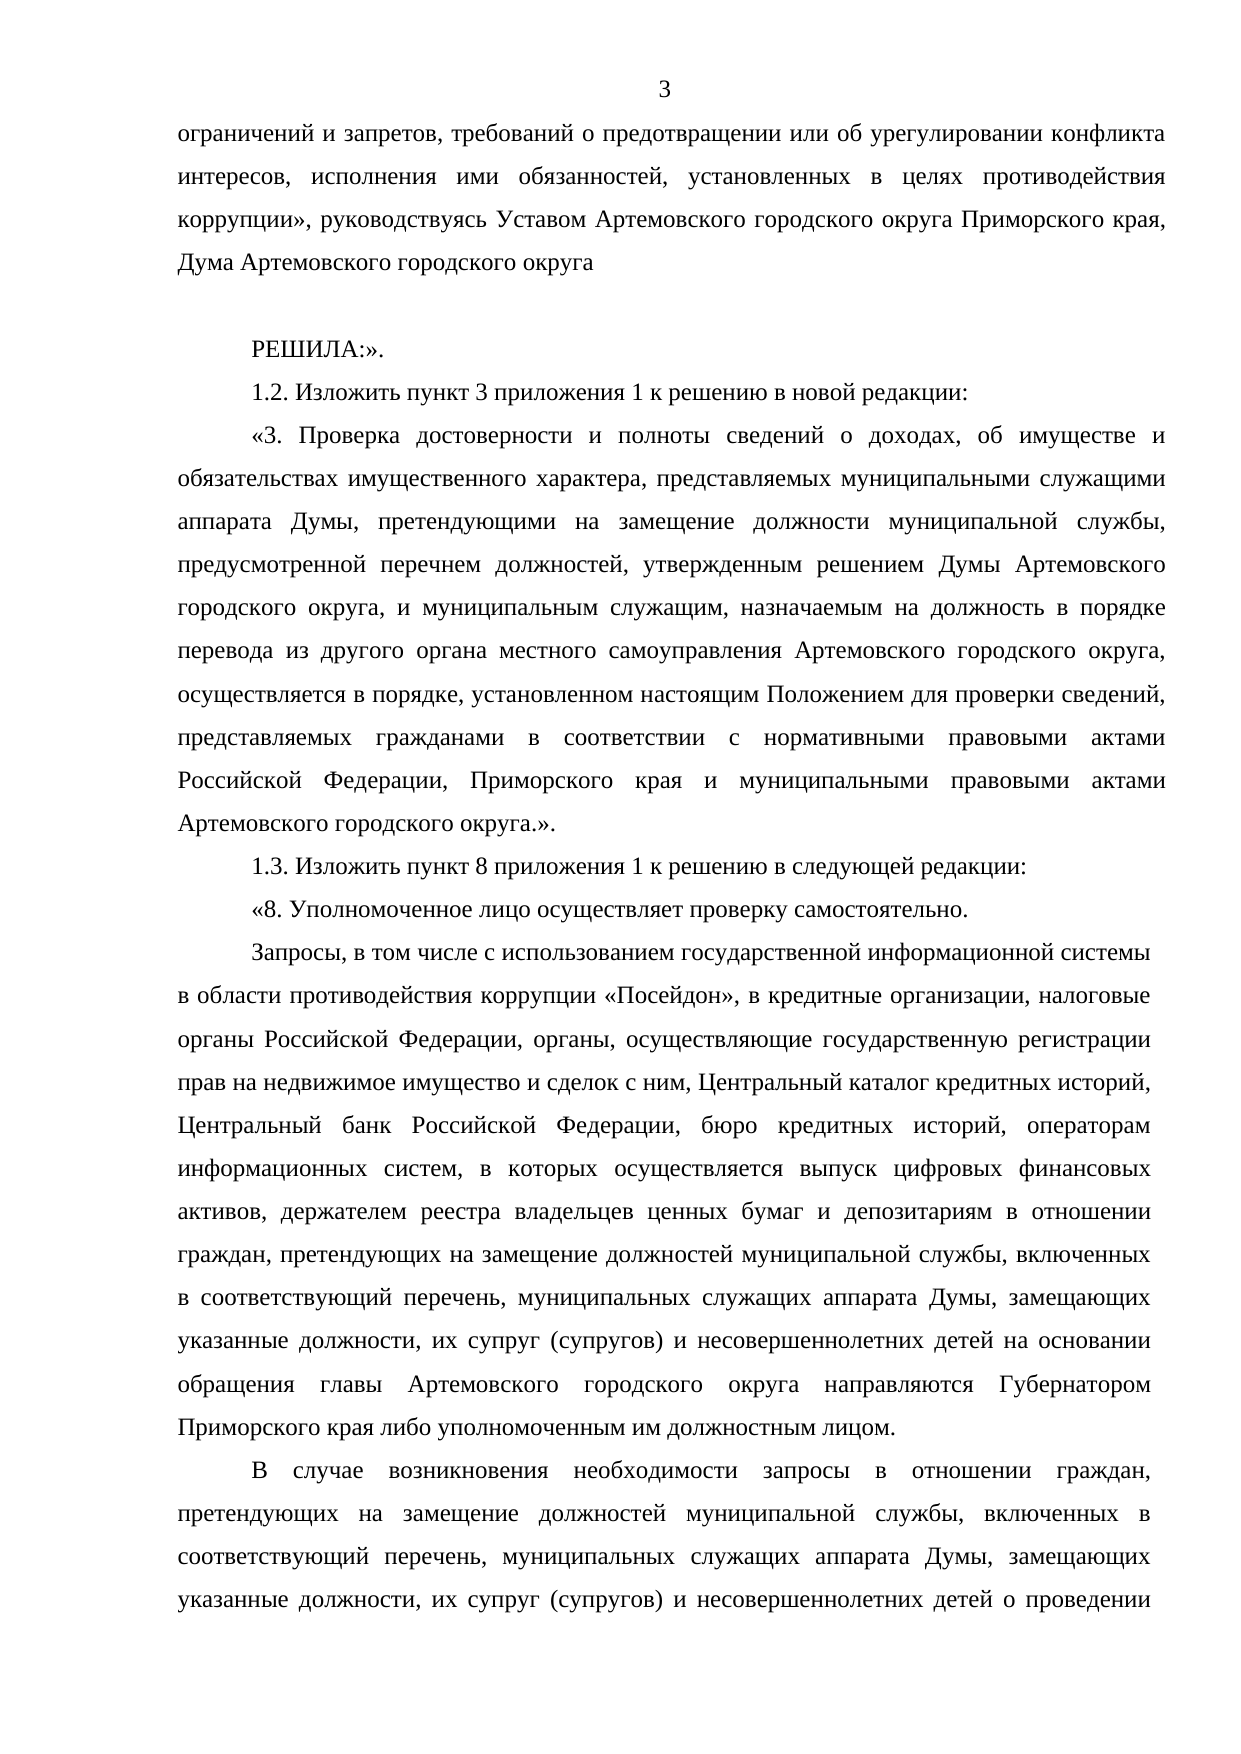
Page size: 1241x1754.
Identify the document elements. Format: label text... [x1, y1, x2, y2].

text 1.3. Изложить пункт 8 приложения 1 к решению в следующей редакции: [177, 851, 1152, 880]
text Запросы, в том числе с использованием государственной информационной системы в области противодействия коррупции «Посейдон», в кредитные организации, налоговые органы Российской Федерации, органы, осуществляющие государственную регистрации прав на недвижимое имущество и сделок с ним, Центральный каталог кредитных историй, Центральный банк Российской Федерации, бюро кредитных историй, операторам информационных систем, в которых осуществляется выпуск цифровых финансовых активов, держателем реестра владельцев ценных бумаг и депозитариям в отношении граждан, претендующих на замещение должностей муниципальной службы, включенных в соответствующий перечень, муниципальных служащих аппарата Думы, замещающих указанные должности, их супруг (супругов) и несовершеннолетних детей на основании обращения главы Артемовского городского округа направляются Губернатором Приморского края либо уполномоченным им должностным лицом. [177, 937, 1152, 1441]
text 1.2. Изложить пункт 3 приложения 1 к решению в новой редакции: [177, 377, 1167, 406]
text «3. Проверка достоверности и полноты сведений о доходах, об имуществе и обязательствах имущественного характера, представляемых муниципальными служащими аппарата Думы, претендующими на замещение должности муниципальной службы, предусмотренной перечнем должностей, утвержденным решением Думы Артемовского городского округа, и муниципальным служащим, назначаемым на должность в порядке перевода из другого органа местного самоуправления Артемовского городского округа, осуществляется в порядке, установленном настоящим Положением для проверки сведений, представляемых гражданами в соответствии с нормативными правовыми актами Российской Федерации, Приморского края и муниципальными правовыми актами Артемовского городского округа.». [177, 420, 1167, 837]
text РЕШИЛА:». [177, 334, 1167, 362]
text «8. Уполномоченное лицо осуществляет проверку самостоятельно. [177, 894, 1152, 923]
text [177, 1455, 1152, 1613]
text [177, 118, 1167, 276]
